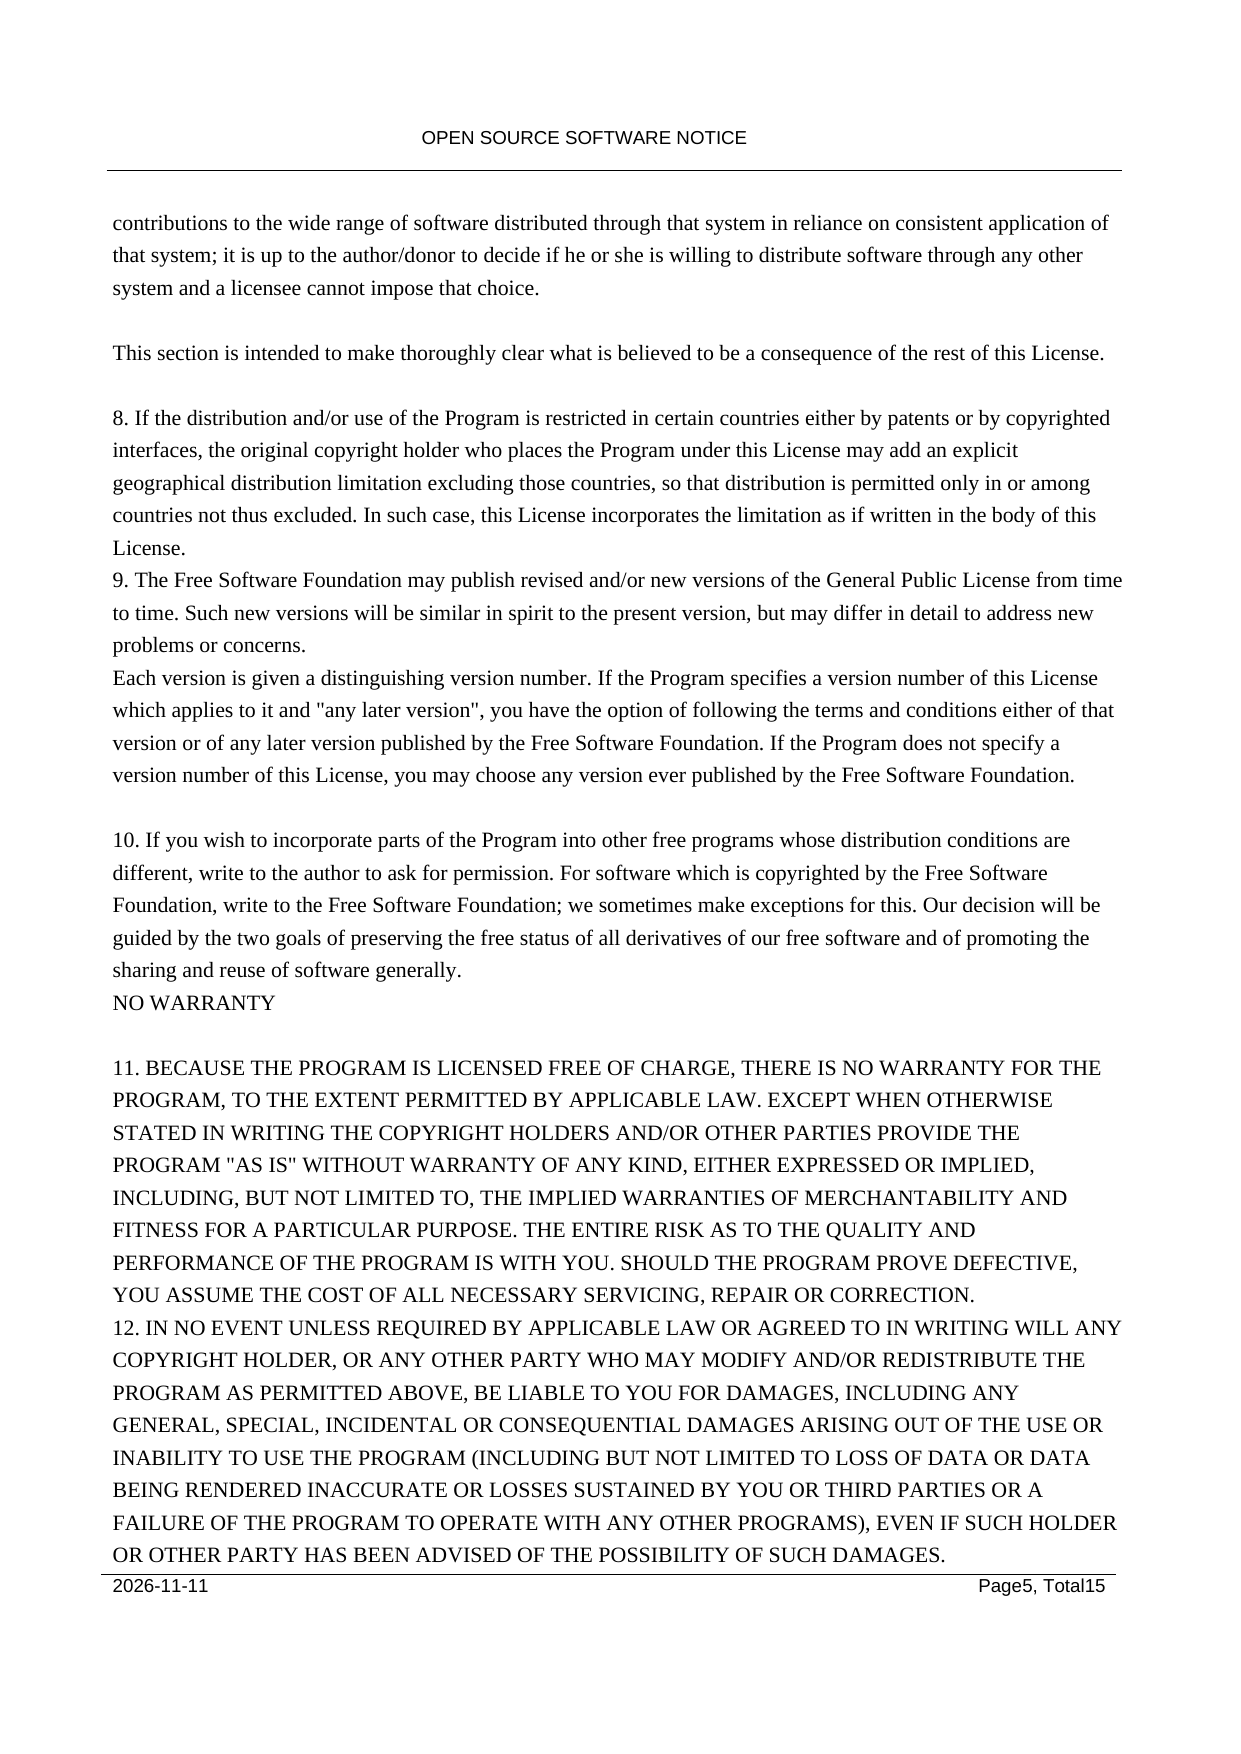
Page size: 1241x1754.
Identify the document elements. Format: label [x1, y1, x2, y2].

text [112, 206, 1128, 1571]
